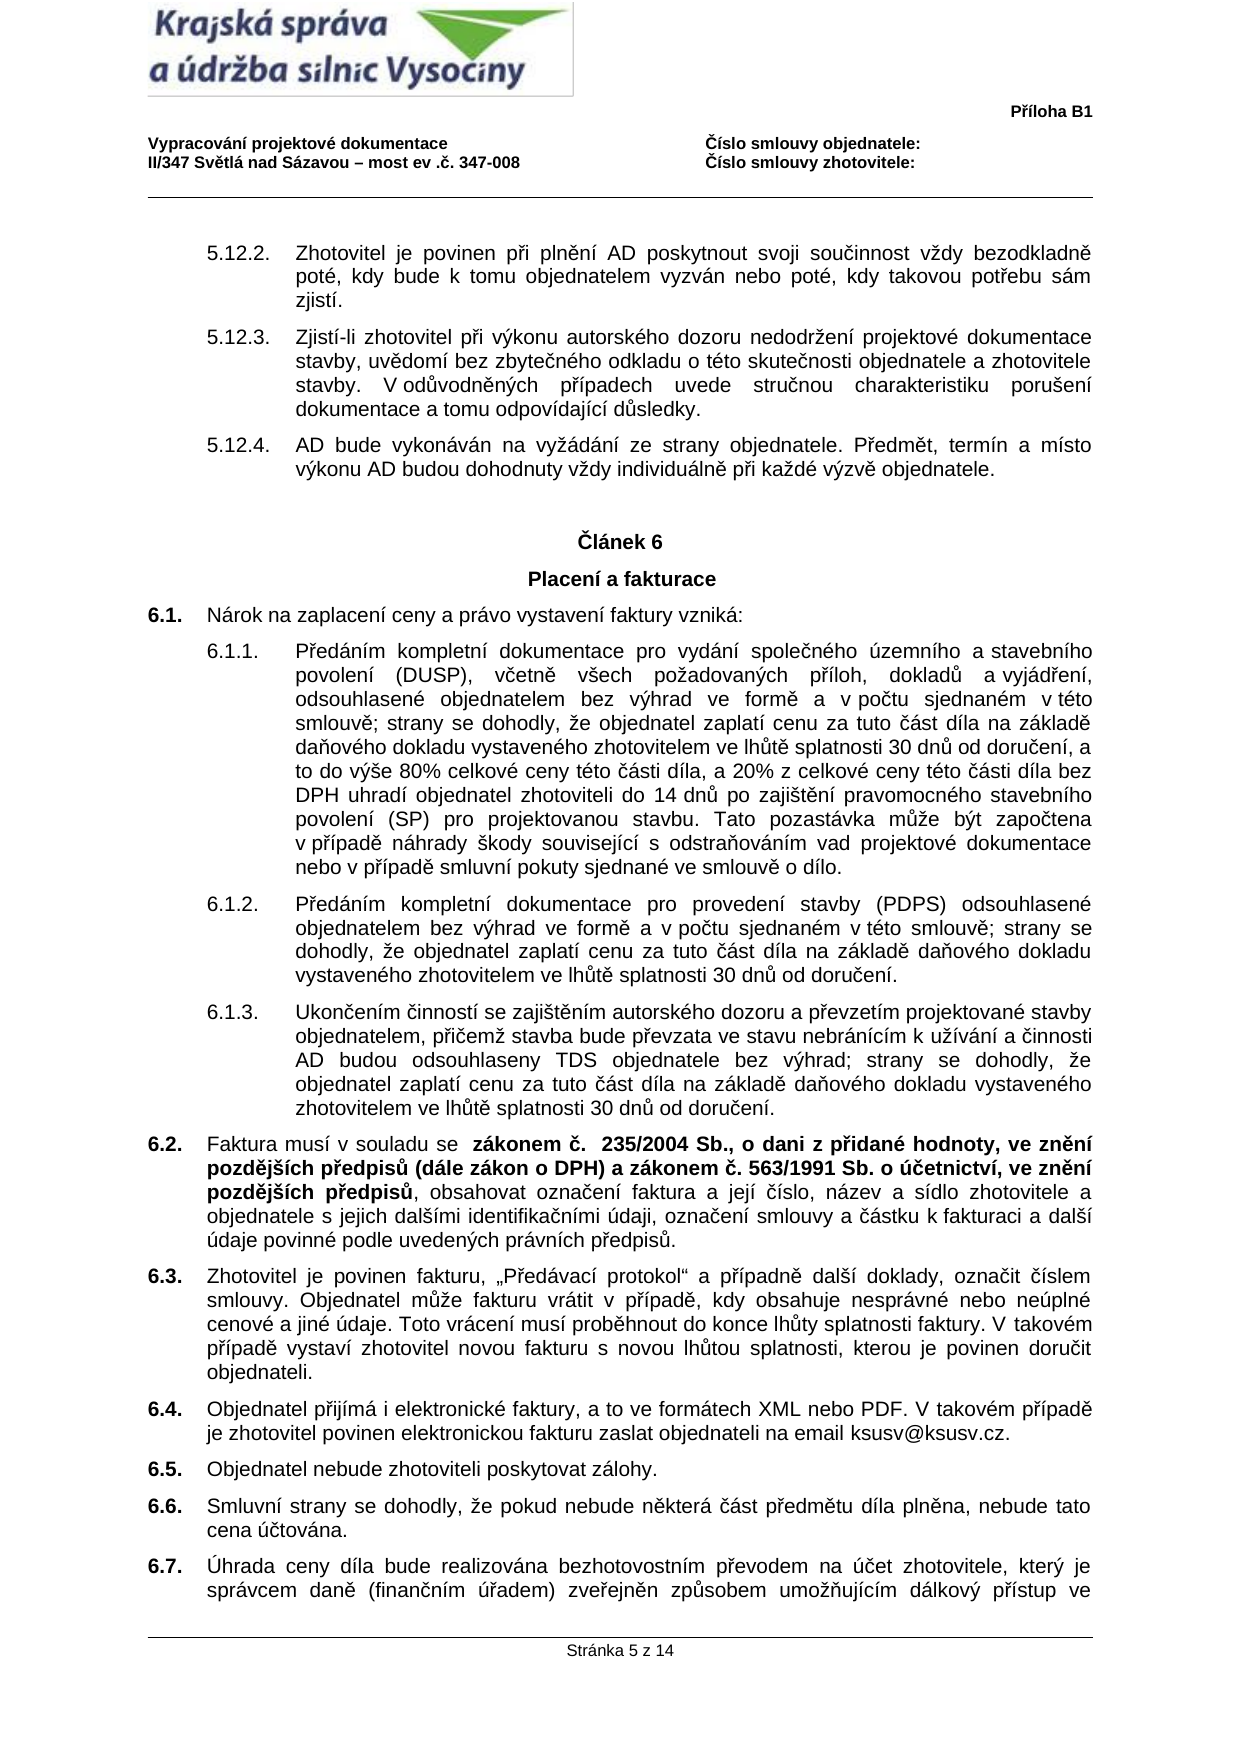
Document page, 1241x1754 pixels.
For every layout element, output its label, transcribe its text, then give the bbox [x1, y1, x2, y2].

picture [147, 2, 574, 98]
list Placení a fakturace [148, 566, 1096, 590]
list Ukončením činností se zajištěním autorského dozoru a převzetím projektované stavby objednatelem, přičemž stavba bude převzata ve stavu nebránícím k užívání a činnosti AD budou odsouhlaseny TDS objednatele bez výhrad; strany se dohodly, že objednatel zaplatí cenu za tuto část díla na základě daňového dokladu vystaveného zhotovitelem ve lhůtě splatnosti 30 dnů od doručení. [207, 1000, 1093, 1119]
list AD bude vykonáván na vyžádání ze strany objednatele. Předmět, termín a místo výkonu AD budou dohodnuty vždy individuálně při každé výzvě objednatele. [207, 433, 1093, 481]
list Objednatel nebude zhotoviteli poskytovat zálohy. [148, 1457, 1093, 1481]
list Předáním kompletní dokumentace pro provedení stavby (PDPS) odsouhlasené objednatelem bez výhrad ve formě a v počtu sjednaném v této smlouvě; strany se dohodly, že objednatel zaplatí cenu za tuto část díla na základě daňového dokladu vystaveného zhotovitelem ve lhůtě splatnosti 30 dnů od doručení. [207, 891, 1093, 987]
list Smluvní strany se dohodly, že pokud nebude některá část předmětu díla plněna, nebude tato cena účtována. [148, 1493, 1093, 1541]
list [148, 1554, 1093, 1602]
list Nárok na zaplacení ceny a právo vystavení faktury vzniká: [148, 603, 1093, 627]
list Zhotovitel je povinen při plnění AD poskytnout svoji součinnost vždy bezodkladně poté, kdy bude k tomu objednatelem vyzván nebo poté, kdy takovou potřebu sám zjistí. [207, 240, 1093, 312]
list Článek 6 [148, 530, 1093, 554]
list Zhotovitel je povinen fakturu, „Předávací protokol“ a případně další doklady, označit číslem smlouvy. Objednatel může fakturu vrátit v případě, kdy obsahuje nesprávné nebo neúplné cenové a jiné údaje. Toto vrácení musí proběhnout do konce lhůty splatnosti faktury. V takovém případě vystaví zhotovitel novou fakturu s novou lhůtou splatnosti, kterou je povinen doručit objednateli. [148, 1264, 1093, 1384]
list Objednatel přijímá i elektronické faktury, a to ve formátech XML nebo PDF. V takovém případě je zhotovitel povinen elektronickou fakturu zaslat objednateli na email ksusv@ksusv.cz. [148, 1397, 1093, 1444]
list Předáním kompletní dokumentace pro vydání společného územního a stavebního povolení (DUSP), včetně všech požadovaných příloh, dokladů a vyjádření, odsouhlasené objednatelem bez výhrad ve formě a v počtu sjednaném v této smlouvě; strany se dohodly, že objednatel zaplatí cenu za tuto část díla na základě daňového dokladu vystaveného zhotovitelem ve lhůtě splatnosti 30 dnů od doručení, a to do výše 80% celkové ceny této části díla, a 20% z celkové ceny této části díla bez DPH uhradí objednatel zhotoviteli do 14 dnů po zajištění pravomocného stavebního povolení (SP) pro projektovanou stavbu. Tato pozastávka může být započtena v případě náhrady škody související s odstraňováním vad projektové dokumentace nebo v případě smluvní pokuty sjednané ve smlouvě o dílo. [207, 639, 1093, 879]
list Faktura musí v souladu se zákonem č. 235/2004 Sb., o dani z přidané hodnoty, ve znění pozdějších předpisů (dále zákon o DPH) a zákonem č. 563/1991 Sb. o účetnictví, ve znění pozdějších předpisů, obsahovat označení faktura a její číslo, název a sídlo zhotovitele a objednatele s jejich dalšími identifikačními údaji, označení smlouvy a částku k fakturaci a další údaje povinné podle uvedených právních předpisů. [148, 1132, 1093, 1252]
list Zjistí-li zhotovitel při výkonu autorského dozoru nedodržení projektové dokumentace stavby, uvědomí bez zbytečného odkladu o této skutečnosti objednatele a zhotovitele stavby. V odůvodněných případech uvede stručnou charakteristiku porušení dokumentace a tomu odpovídající důsledky. [207, 325, 1093, 421]
